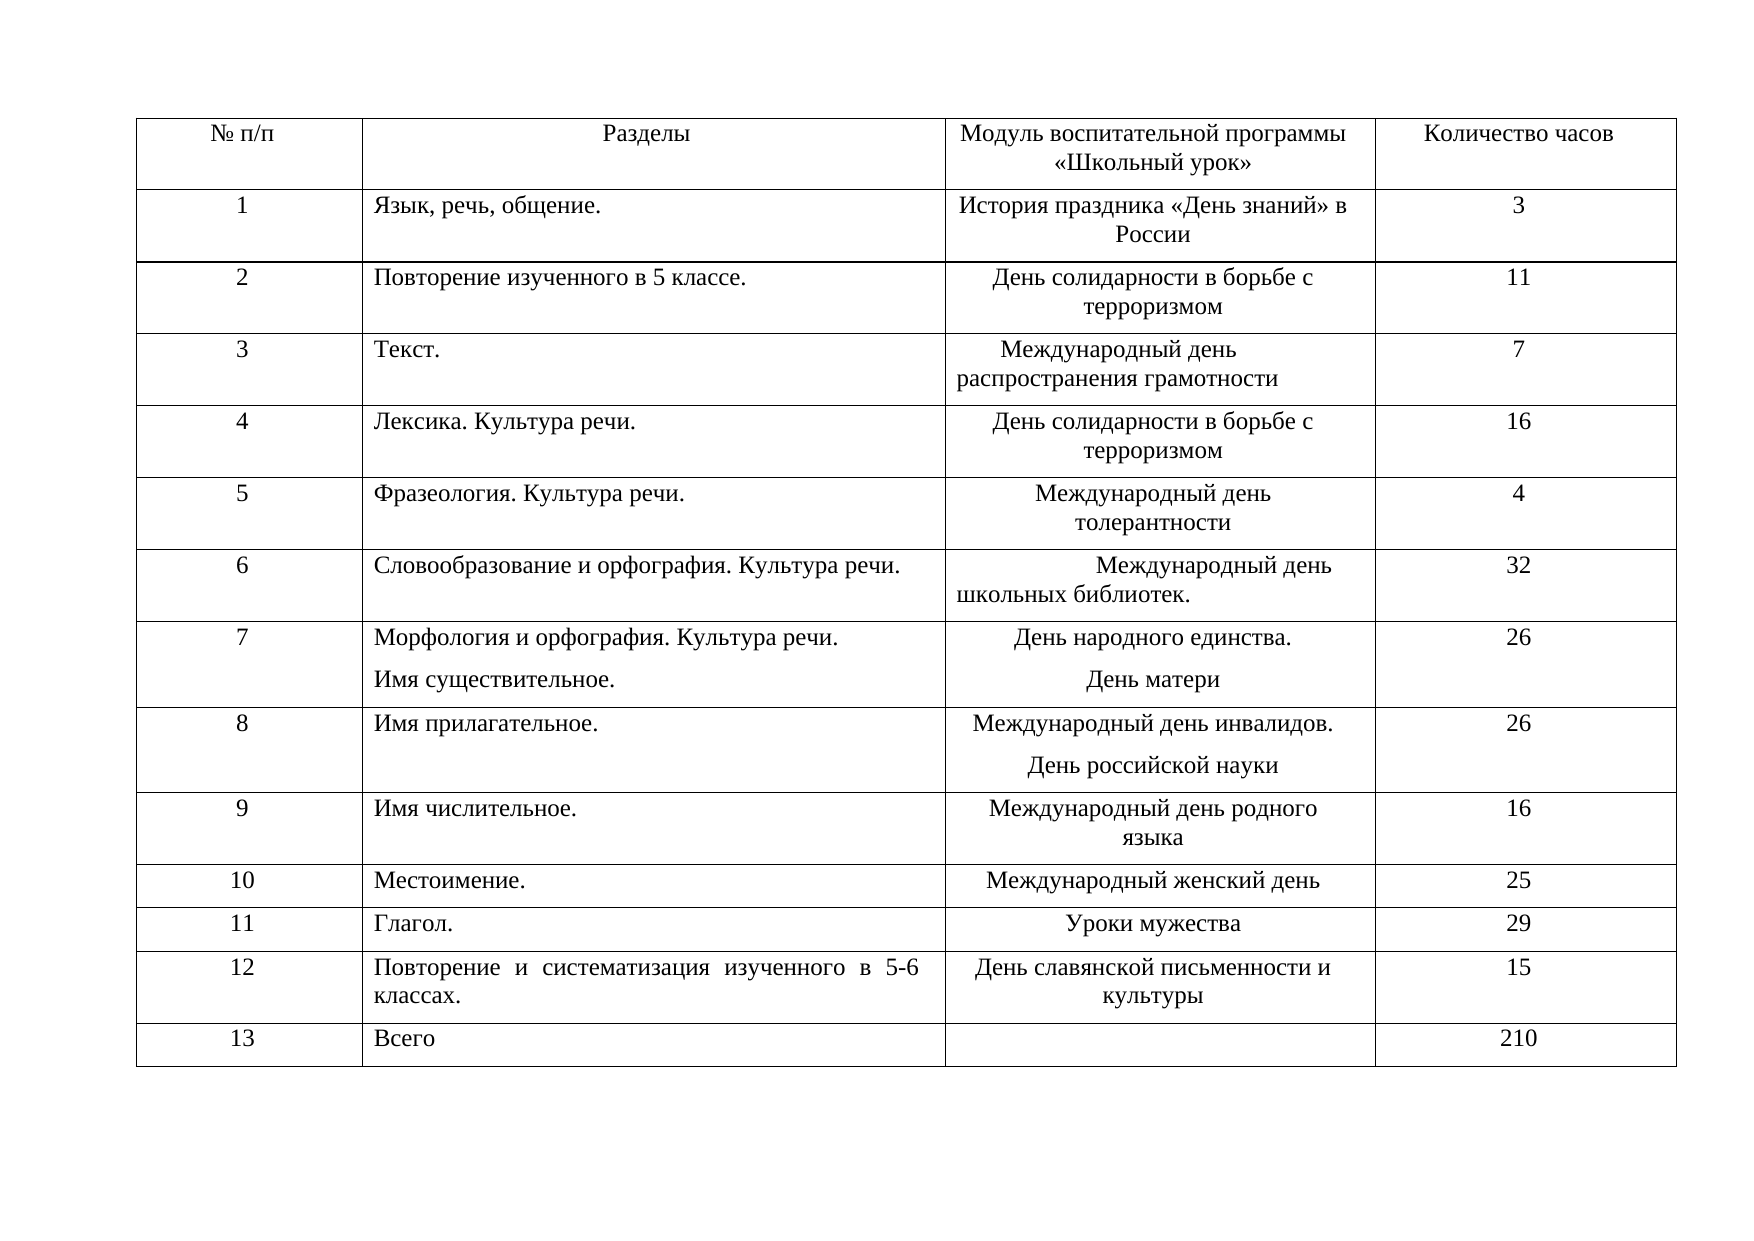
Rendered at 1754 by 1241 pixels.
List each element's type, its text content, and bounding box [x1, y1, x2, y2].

table_cell 29 [1376, 908, 1676, 951]
table_cell Морфология и орфография. Культура речи. Имя существительное. [363, 622, 945, 707]
table_header № п/п [137, 119, 362, 189]
table_cell 5 [137, 478, 362, 549]
table_cell 4 [137, 406, 362, 477]
table_cell Уроки мужества [946, 908, 1375, 951]
table_cell Глагол. [363, 908, 945, 951]
table_cell Международный женский день [946, 865, 1375, 907]
table_cell 16 [1376, 793, 1676, 864]
table_cell Имя числительное. [363, 793, 945, 864]
table_cell Международный день школьных библиотек. [946, 550, 1375, 621]
table_cell 4 [1376, 478, 1676, 549]
table_cell Словообразование и орфография. Культура речи. [363, 550, 945, 621]
table_cell Лексика. Культура речи. [363, 406, 945, 477]
table_cell День солидарности в борьбе с терроризмом [946, 263, 1375, 333]
table_cell Всего [363, 1024, 945, 1066]
table_cell 15 [1376, 952, 1676, 1022]
table_cell 11 [1376, 263, 1676, 333]
table_cell Международный день распространения грамотности [946, 334, 1375, 405]
table_cell День славянской письменности и культуры [946, 952, 1375, 1022]
table_cell История праздника «День знаний» в России [946, 190, 1375, 261]
table_cell Местоимение. [363, 865, 945, 907]
table_cell 16 [1376, 406, 1676, 477]
table_cell 25 [1376, 865, 1676, 907]
table_cell 3 [1376, 190, 1676, 261]
table_cell 10 [137, 865, 362, 907]
table_cell Фразеология. Культура речи. [363, 478, 945, 549]
table_cell 7 [137, 622, 362, 707]
table_cell Международный день родного языка [946, 793, 1375, 864]
table_cell 210 [1376, 1024, 1676, 1066]
table_cell День солидарности в борьбе с терроризмом [946, 406, 1375, 477]
table_cell Имя прилагательное. [363, 708, 945, 792]
table_cell Язык, речь, общение. [363, 190, 945, 261]
table_cell 8 [137, 708, 362, 792]
table_cell 11 [137, 908, 362, 951]
table_cell 12 [137, 952, 362, 1022]
table_cell Текст. [363, 334, 945, 405]
table_cell 6 [137, 550, 362, 621]
table_cell Повторение изученного в 5 классе. [363, 263, 945, 333]
table_header Количество часов [1376, 119, 1676, 189]
table_cell 2 [137, 263, 362, 333]
table_cell 32 [1376, 550, 1676, 621]
table_cell 1 [137, 190, 362, 261]
table_cell 26 [1376, 622, 1676, 707]
table_cell [946, 1024, 1375, 1066]
table_cell Международный день толерантности [946, 478, 1375, 549]
table_cell 9 [137, 793, 362, 864]
table_cell Повторение и систематизация изученного в 5-6 классах. [363, 952, 945, 1022]
table_cell 7 [1376, 334, 1676, 405]
table_header Модуль воспитательной программы «Школьный урок» [946, 119, 1375, 189]
table_cell 13 [137, 1024, 362, 1066]
table_cell Международный день инвалидов. День российской науки [946, 708, 1375, 792]
table_cell 26 [1376, 708, 1676, 792]
table_cell 3 [137, 334, 362, 405]
table_header Разделы [363, 119, 945, 189]
table_cell День народного единства. День матери [946, 622, 1375, 707]
